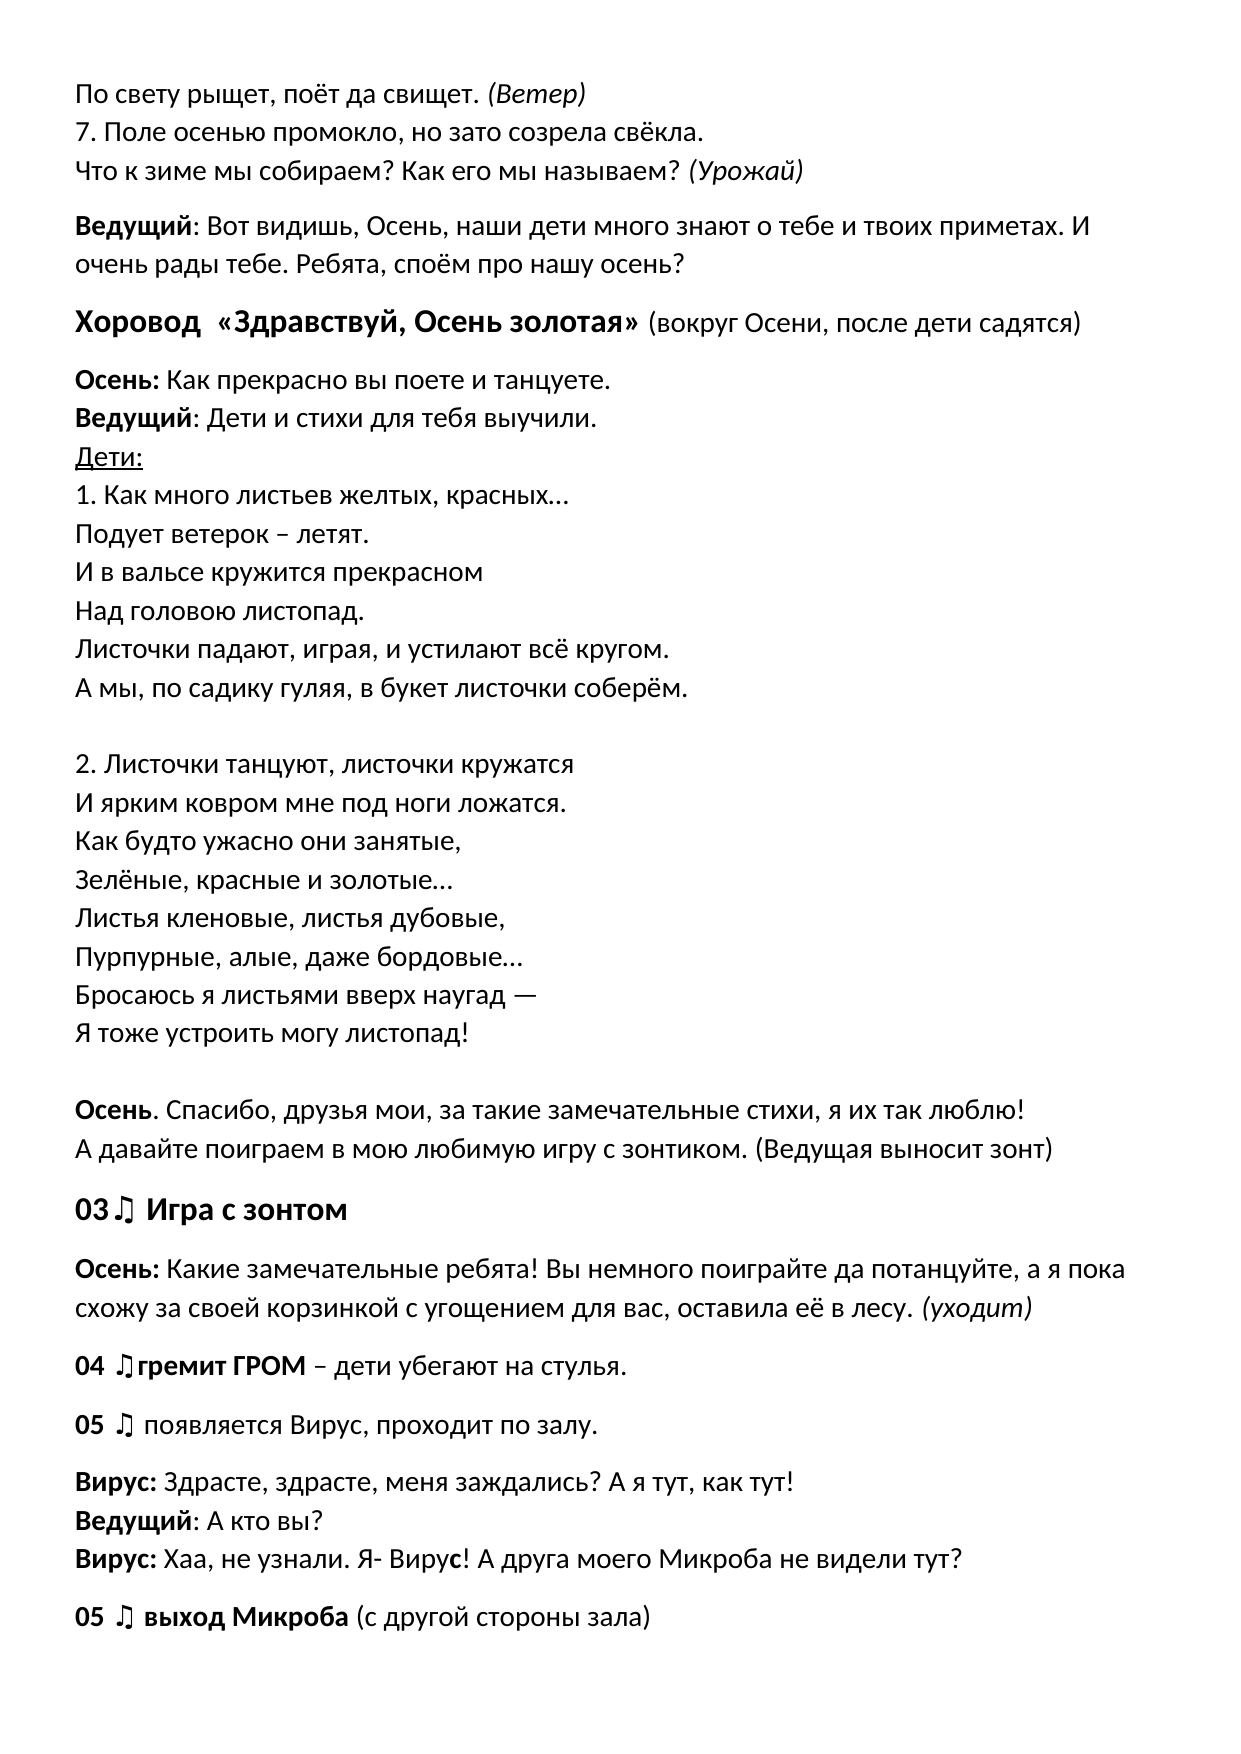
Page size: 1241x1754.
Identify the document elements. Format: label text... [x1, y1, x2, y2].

text Осень: Как прекрасно вы поете и танцуете. Ведущий: Дети и стихи для тебя выучили. Дети: 1. Как много листьев желтых, красных… Подует ветерок – летят. И в вальсе кружится прекрасном Над головою листопад. Листочки падают, играя, и устилают всё кругом. А мы, по садику гуляя, в букет листочки соберём. 2. Листочки танцуют, листочки кружатся И ярким ковром мне под ноги ложатся. Как будто ужасно они занятые, Зелёные, красные и золотые… Листья кленовые, листья дубовые, Пурпурные, алые, даже бордовые… Бросаюсь я листьями вверх наугад — Я тоже устроить могу листопад! Осень. Спасибо, друзья мои, за такие замечательные стихи, я их так люблю! А давайте поиграем в мою любимую игру с зонтиком. (Ведущая выносит зонт) [75, 361, 1165, 1166]
text 05 ♫ выход Микроба (с другой стороны зала) [75, 1595, 1165, 1635]
text Осень: Какие замечательные ребята! Вы немного поиграйте да потанцуйте, а я пока схожу за своей корзинкой с угощением для вас, оставила её в лесу. (уходит) [75, 1251, 1165, 1325]
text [75, 75, 1165, 187]
text 05 ♫ появляется Вирус, проходит по залу. [75, 1404, 1165, 1443]
text 04 ♫гремит ГРОМ – дети убегают на стулья. [75, 1344, 1165, 1384]
text Ведущий: Вот видишь, Осень, наши дети много знают о тебе и твоих приметах. И очень рады тебе. Ребята, споём про нашу осень? [75, 207, 1165, 281]
text Хоровод «Здравствуй, Осень золотая» (вокруг Осени, после дети садятся) [75, 301, 1165, 341]
text Вирус: Здрасте, здрасте, меня заждались? А я тут, как тут! Ведущий: А кто вы? Вирус: Хаа, не узнали. Я- Вирус! А друга моего Микроба не видели тут? [75, 1463, 1165, 1576]
text 03♫ Игра с зонтом [75, 1185, 1165, 1230]
